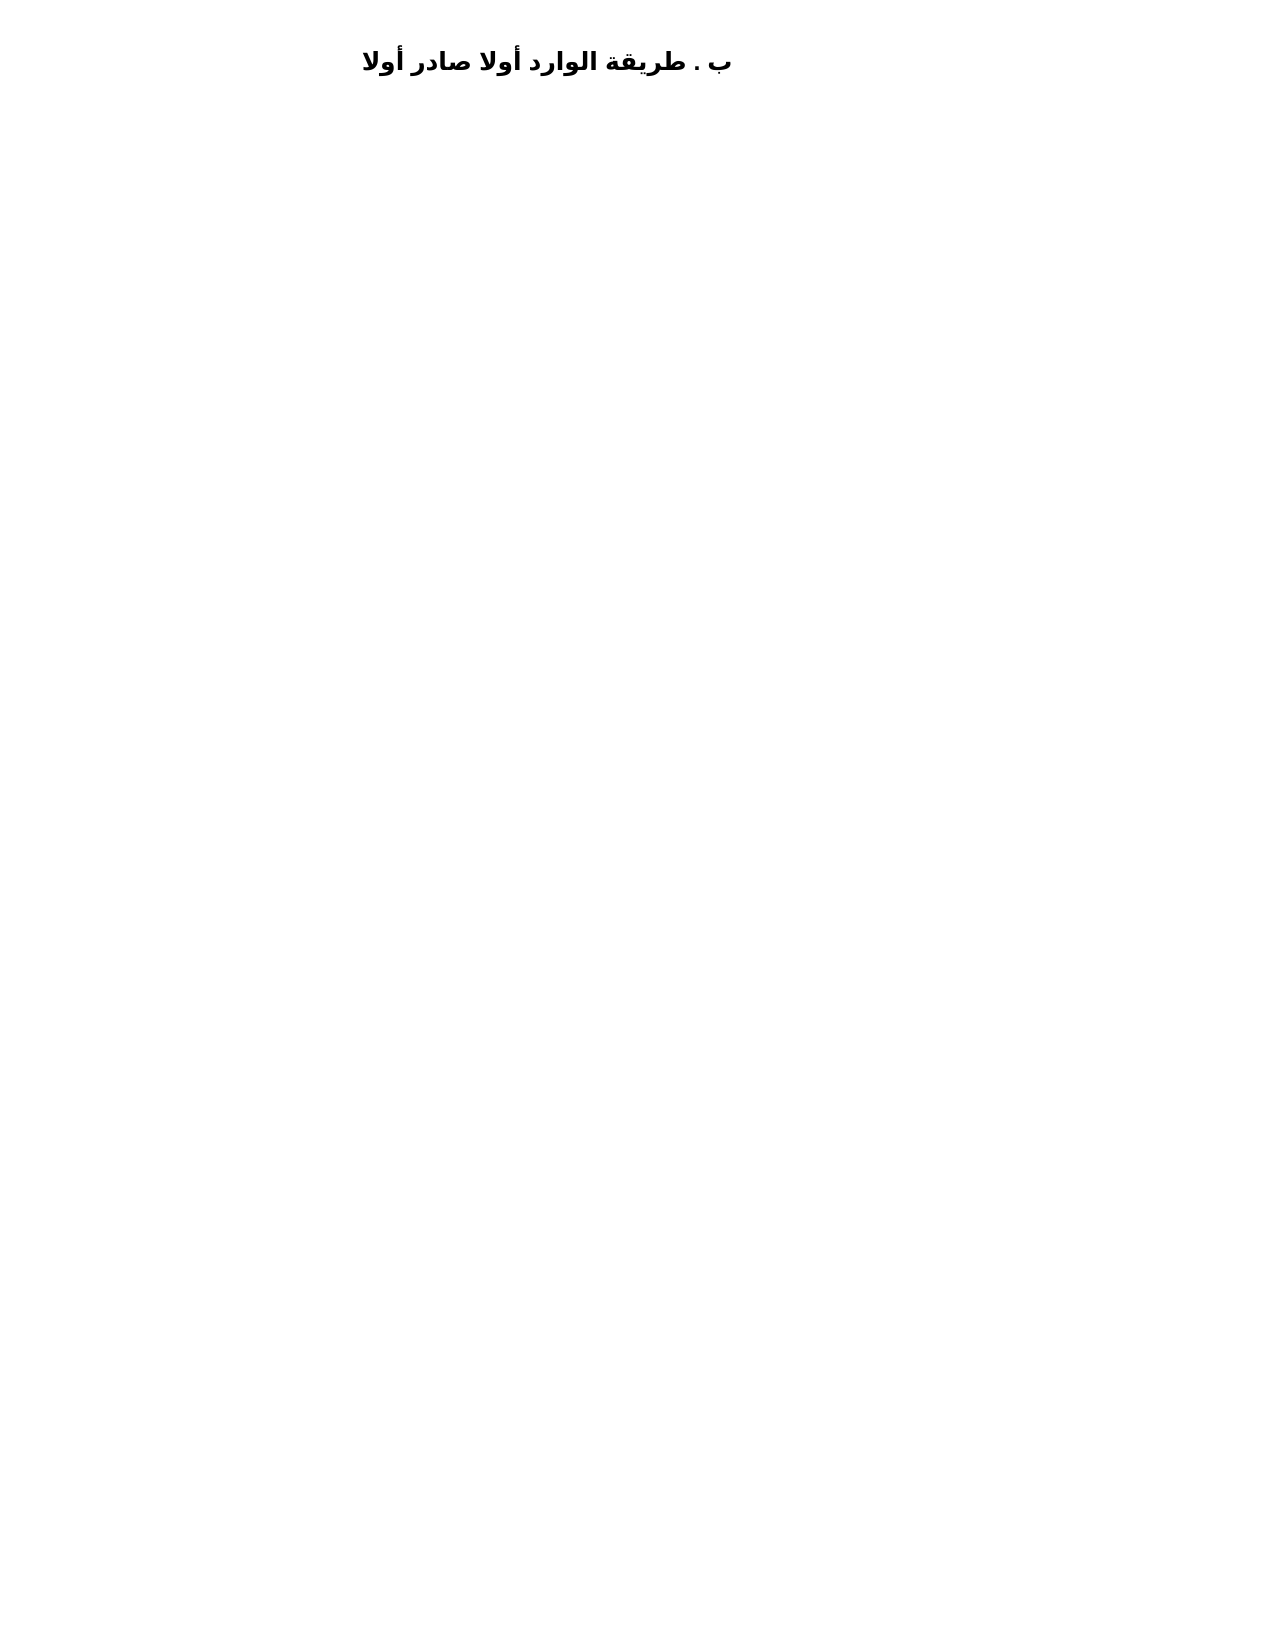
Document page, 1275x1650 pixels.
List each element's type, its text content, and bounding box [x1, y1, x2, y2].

text ب . طريقة الوارد أولا صادر أولا [56, 47, 1219, 76]
